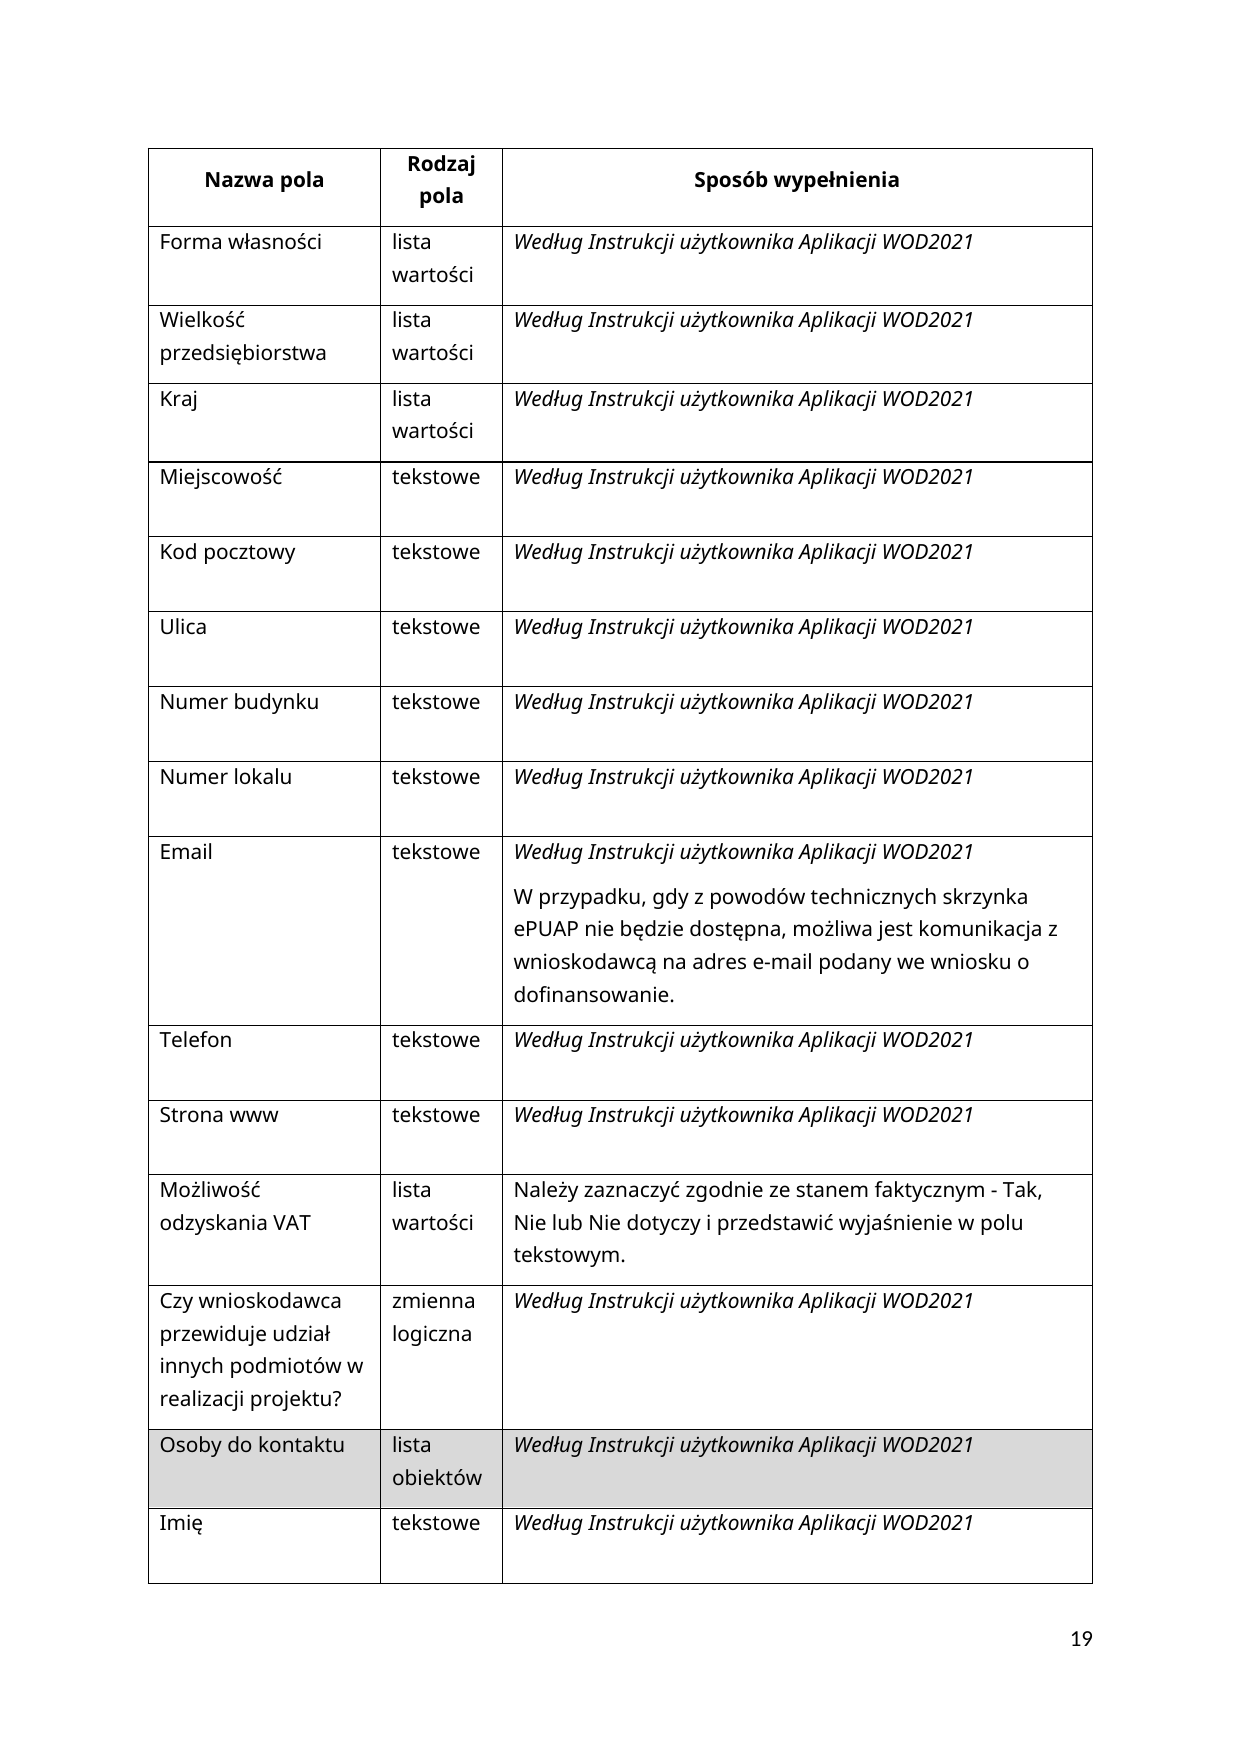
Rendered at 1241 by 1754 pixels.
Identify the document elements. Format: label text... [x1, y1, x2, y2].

table_header Rodzaj pola [381, 149, 502, 226]
table_cell Według Instrukcji użytkownika Aplikacji WOD2021 W przypadku, gdy z powodów technicznych skrzynka ePUAP nie będzie dostępna, możliwa jest komunikacja z wnioskodawcą na adres e-mail podany we wniosku o dofinansowanie. [503, 837, 1092, 1024]
table_cell tekstowe [381, 612, 502, 686]
table_cell tekstowe [381, 537, 502, 611]
table_cell Według Instrukcji użytkownika Aplikacji WOD2021 [503, 762, 1092, 836]
table_cell Imię [149, 1509, 380, 1582]
table_cell tekstowe [381, 1101, 502, 1174]
table_cell Email [149, 837, 380, 1024]
table_cell Wielkość przedsiębiorstwa [149, 306, 380, 383]
table_cell Według Instrukcji użytkownika Aplikacji WOD2021 [503, 384, 1092, 461]
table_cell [503, 1509, 1092, 1582]
table_cell Według Instrukcji użytkownika Aplikacji WOD2021 [503, 463, 1092, 536]
table_cell lista obiektów [381, 1430, 502, 1507]
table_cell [503, 227, 1092, 304]
table_cell Możliwość odzyskania VAT [149, 1175, 380, 1285]
table_cell Miejscowość [149, 463, 380, 536]
table_cell Czy wnioskodawca przewiduje udział innych podmiotów w realizacji projektu? [149, 1286, 380, 1429]
table_cell lista wartości [381, 384, 502, 461]
table_cell lista wartości [381, 306, 502, 383]
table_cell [503, 1286, 1092, 1429]
table_cell Osoby do kontaktu [149, 1430, 380, 1507]
table_cell Numer budynku [149, 687, 380, 761]
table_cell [503, 306, 1092, 383]
table_cell tekstowe [381, 837, 502, 1024]
table_cell tekstowe [381, 1026, 502, 1099]
table_cell Telefon [149, 1026, 380, 1099]
table_cell Według Instrukcji użytkownika Aplikacji WOD2021 [503, 537, 1092, 611]
table_cell Według Instrukcji użytkownika Aplikacji WOD2021 [503, 612, 1092, 686]
table_cell Według Instrukcji użytkownika Aplikacji WOD2021 [503, 687, 1092, 761]
table_cell Strona www [149, 1101, 380, 1174]
table_cell tekstowe [381, 1509, 502, 1582]
table_cell lista wartości [381, 1175, 502, 1285]
table_cell tekstowe [381, 463, 502, 536]
table_cell Należy zaznaczyć zgodnie ze stanem faktycznym - Tak, Nie lub Nie dotyczy i przedstawić wyjaśnienie w polu tekstowym. [503, 1175, 1092, 1285]
table_cell Według Instrukcji użytkownika Aplikacji WOD2021 [503, 1026, 1092, 1099]
table_cell zmienna logiczna [381, 1286, 502, 1429]
table_cell Numer lokalu [149, 762, 380, 836]
table_cell Według Instrukcji użytkownika Aplikacji WOD2021 [503, 1101, 1092, 1174]
table_cell tekstowe [381, 687, 502, 761]
table_cell lista wartości [381, 227, 502, 304]
table_cell Ulica [149, 612, 380, 686]
table_cell Kod pocztowy [149, 537, 380, 611]
table_header Nazwa pola [149, 149, 380, 226]
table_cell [503, 1430, 1092, 1507]
table_cell Forma własności [149, 227, 380, 304]
table_header Sposób wypełnienia [503, 149, 1092, 226]
table_cell tekstowe [381, 762, 502, 836]
table_cell Kraj [149, 384, 380, 461]
